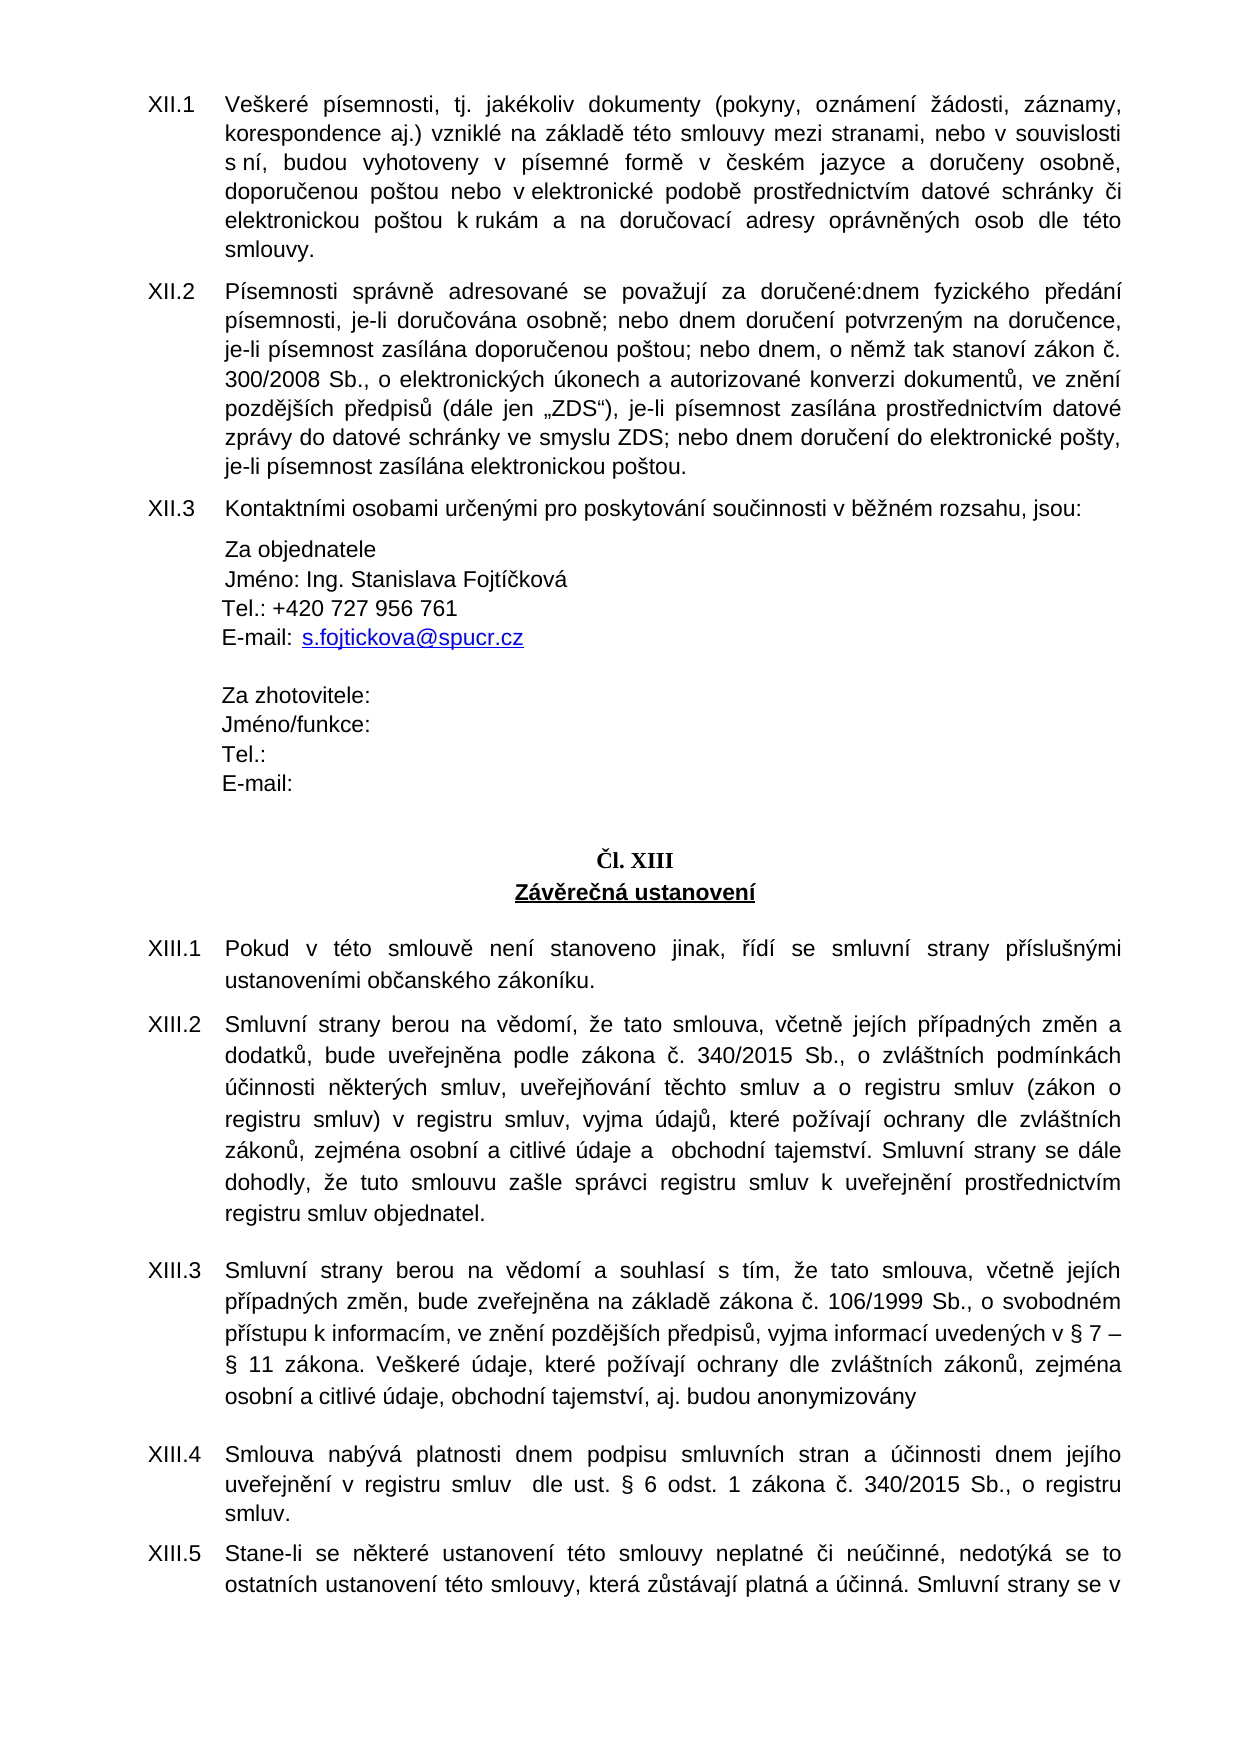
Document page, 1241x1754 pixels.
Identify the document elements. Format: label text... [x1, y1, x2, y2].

list Smluvní strany berou na vědomí, že tato smlouva, včetně jejích případných změn a dodatků, bude uveřejněna podle zákona č. 340/2015 Sb., o zvláštních podmínkách účinnosti některých smluv, uveřejňování těchto smluv a o registru smluv (zákon o registru smluv) v registru smluv, vyjma údajů, které požívají ochrany dle zvláštních zákonů, zejména osobní a citlivé údaje a obchodní tajemství. Smluvní strany se dále dohodly, že tuto smlouvu zašle správci registru smluv k uveřejnění prostřednictvím registru smluv objednatel. [148, 1011, 1122, 1227]
text Závěrečná ustanovení [148, 847, 1122, 905]
text Tel.: +420 727 956 761 [148, 593, 1122, 622]
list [148, 1539, 1122, 1597]
list Smluvní strany berou na vědomí a souhlasí s tím, že tato smlouva, včetně jejích případných změn, bude zveřejněna na základě zákona č. 106/1999 Sb., o svobodném přístupu k informacím, ve znění pozdějších předpisů, vyjma informací uvedených v § 7 – § 11 zákona. Veškeré údaje, které požívají ochrany dle zvláštních zákonů, zejména osobní a citlivé údaje, obchodní tajemství, aj. budou anonymizovány [148, 1257, 1122, 1409]
list Kontaktními osobami určenými pro poskytování součinnosti v běžném rozsahu, jsou: [148, 493, 1122, 522]
list Pokud v této smlouvě není stanoveno jinak, řídí se smluvní strany příslušnými ustanoveními občanského zákoníku. [148, 935, 1122, 993]
text Jméno: Ing. Stanislava Fojtíčková [224, 564, 1122, 593]
list Veškeré písemnosti, tj. jakékoliv dokumenty (pokyny, oznámení žádosti, záznamy, korespondence aj.) vzniklé na základě této smlouvy mezi stranami, nebo v souvislosti s ní, budou vyhotoveny v písemné formě v českém jazyce a doručeny osobně, doporučenou poštou nebo v elektronické podobě prostřednictvím datové schránky či elektronickou poštou k rukám a na doručovací adresy oprávněných osob dle této smlouvy. [148, 89, 1122, 264]
text E-mail: s.fojtickova@spucr.cz [192, 622, 1122, 651]
list Písemnosti správně adresované se považují za doručené:dnem fyzického předání písemnosti, je-li doručována osobně; nebo dnem doručení potvrzeným na doručence, je-li písemnost zasílána doporučenou poštou; nebo dnem, o němž tak stanoví zákon č. 300/2008 Sb., o elektronických úkonech a autorizované konverzi dokumentů, ve znění pozdějších předpisů (dále jen „ZDS“), je-li písemnost zasílána prostřednictvím datové zprávy do datové schránky ve smyslu ZDS; nebo dnem doručení do elektronické pošty, je-li písemnost zasílána elektronickou poštou. [148, 276, 1122, 480]
text Za zhotovitele: [192, 680, 1122, 709]
text Za objednatele [224, 534, 1122, 564]
text Jméno/funkce: [192, 709, 1122, 739]
list Smlouva nabývá platnosti dnem podpisu smluvních stran a účinnosti dnem jejího uveřejnění v registru smluv dle ust. § 6 odst. 1 zákona č. 340/2015 Sb., o registru smluv. [148, 1439, 1122, 1527]
text Tel.: [192, 739, 1122, 768]
text E-mail: [192, 768, 1122, 797]
